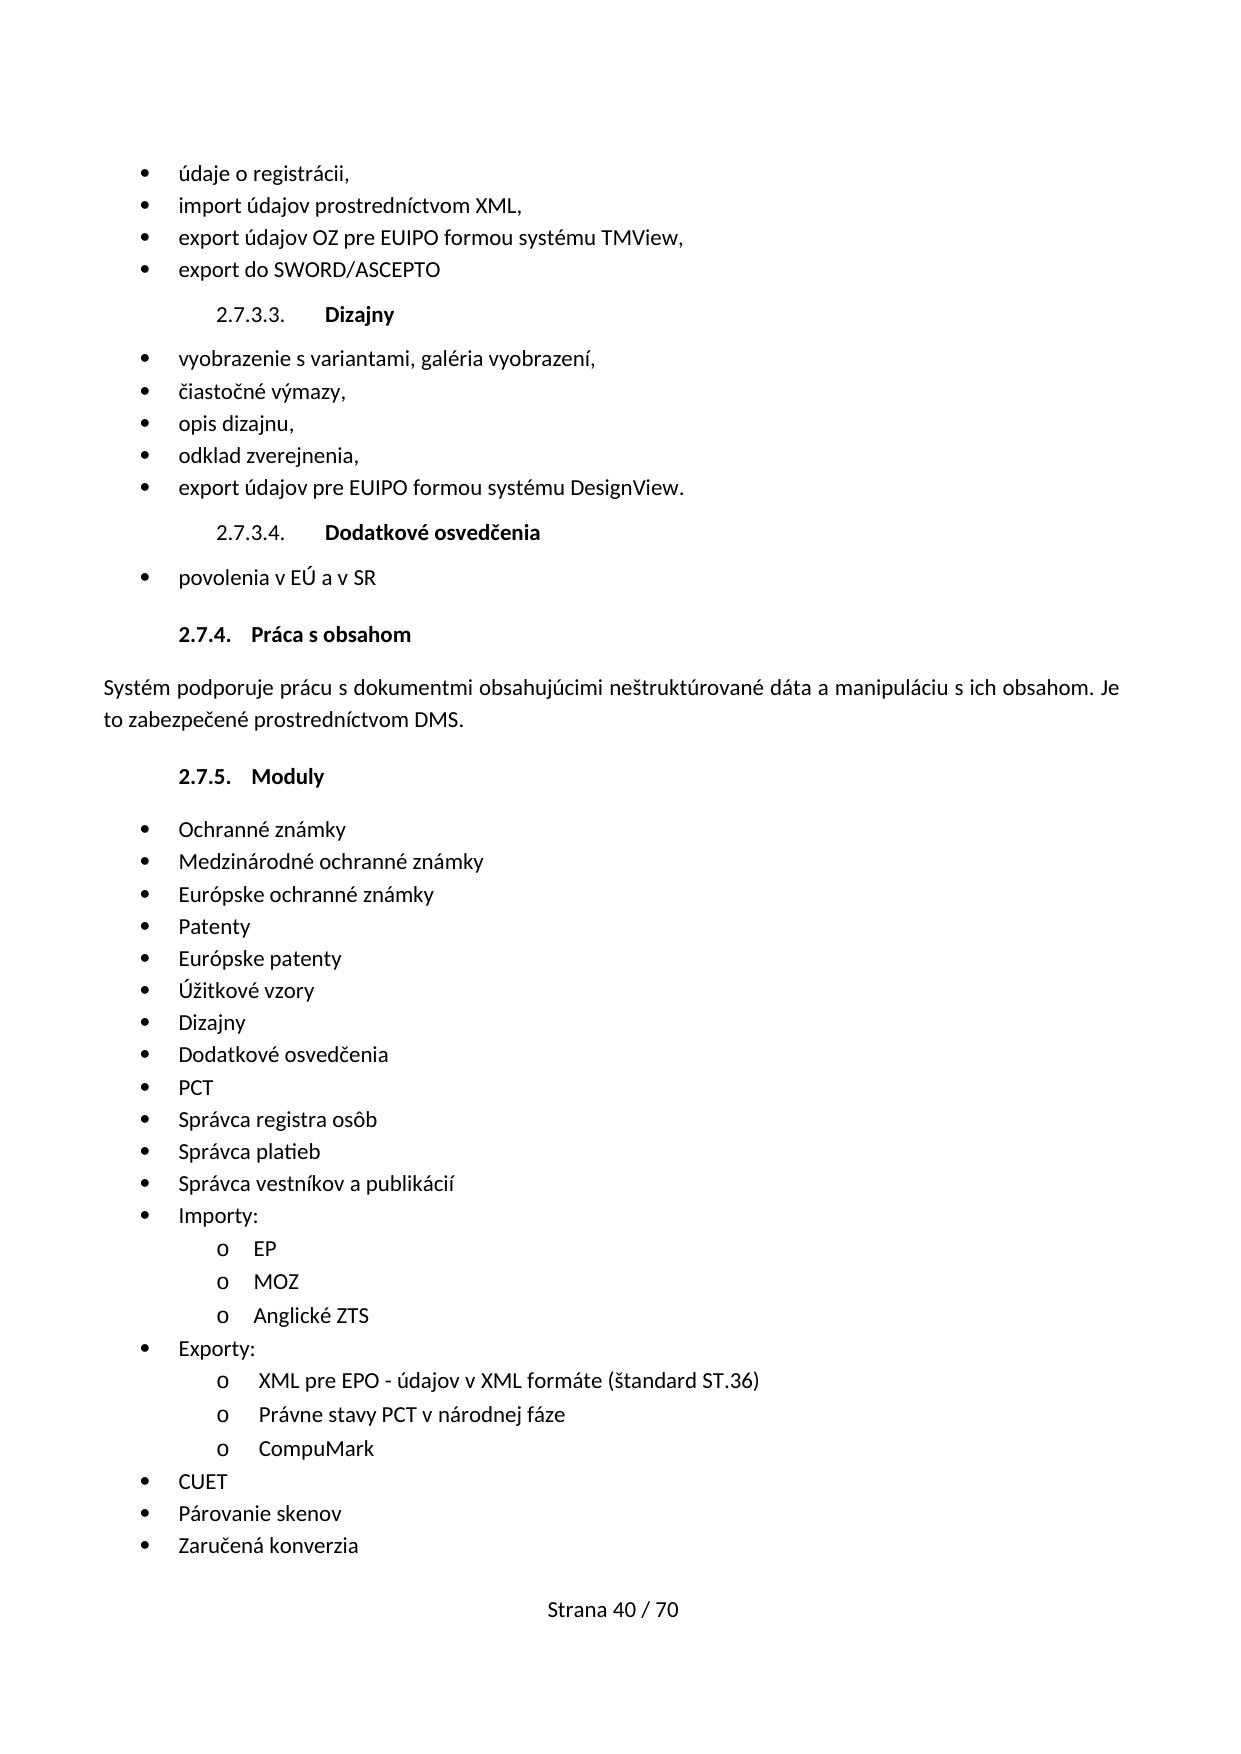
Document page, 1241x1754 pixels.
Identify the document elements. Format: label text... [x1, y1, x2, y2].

list XML pre EPO - údajov v XML formáte (štandard ST.36) [216, 1367, 1122, 1396]
list Právne stavy PCT v národnej fáze [216, 1400, 1122, 1429]
list Správca platieb [141, 1137, 1122, 1165]
subtitle Práca s obsahom [178, 620, 1122, 648]
list Dodatkové osvedčenia [141, 1041, 1122, 1069]
list Správca vestníkov a publikácií [141, 1169, 1122, 1197]
list Anglické ZTS [216, 1301, 1122, 1330]
list Zaručená konverzia [141, 1532, 1122, 1559]
list vyobrazenie s variantami, galéria vyobrazení, [141, 344, 1122, 373]
subtitle Dodatkové osvedčenia [216, 518, 1122, 546]
list Správca registra osôb [141, 1105, 1122, 1133]
list opis dizajnu, [141, 409, 1122, 437]
list Úžitkové vzory [141, 976, 1122, 1004]
list Európske ochranné známky [141, 880, 1122, 908]
list CUET [141, 1467, 1122, 1495]
list EP [216, 1234, 1122, 1263]
list export do SWORD/ASCEPTO [141, 255, 1122, 283]
list PCT [141, 1073, 1122, 1101]
list Párovanie skenov [141, 1499, 1122, 1527]
list Medzinárodné ochranné známky [141, 847, 1122, 876]
list export údajov OZ pre EUIPO formou systému TMView, [141, 223, 1122, 251]
list údaje o registrácii, [141, 159, 1122, 187]
list čiastočné výmazy, [141, 377, 1122, 405]
list export údajov pre EUIPO formou systému DesignView. [141, 473, 1122, 501]
list CompuMark [216, 1434, 1122, 1463]
list Európske patenty [141, 944, 1122, 972]
list povolenia v EÚ a v SR [141, 563, 1122, 591]
list Ochranné známky [141, 815, 1122, 843]
list import údajov prostredníctvom XML, [141, 191, 1122, 219]
list Exporty: [141, 1334, 1122, 1362]
subtitle Dizajny [216, 300, 1122, 328]
subtitle Moduly [178, 762, 1122, 790]
list MOZ [216, 1267, 1122, 1296]
list odklad zverejnenia, [141, 441, 1122, 469]
list Importy: [141, 1202, 1122, 1229]
text Systém podporuje prácu s dokumentmi obsahujúcimi neštruktúrované dáta a manipuláciu s ich obsahom. Je to zabezpečené prostredníctvom DMS. [103, 673, 1122, 733]
list Patenty [141, 912, 1122, 940]
list Dizajny [141, 1008, 1122, 1036]
